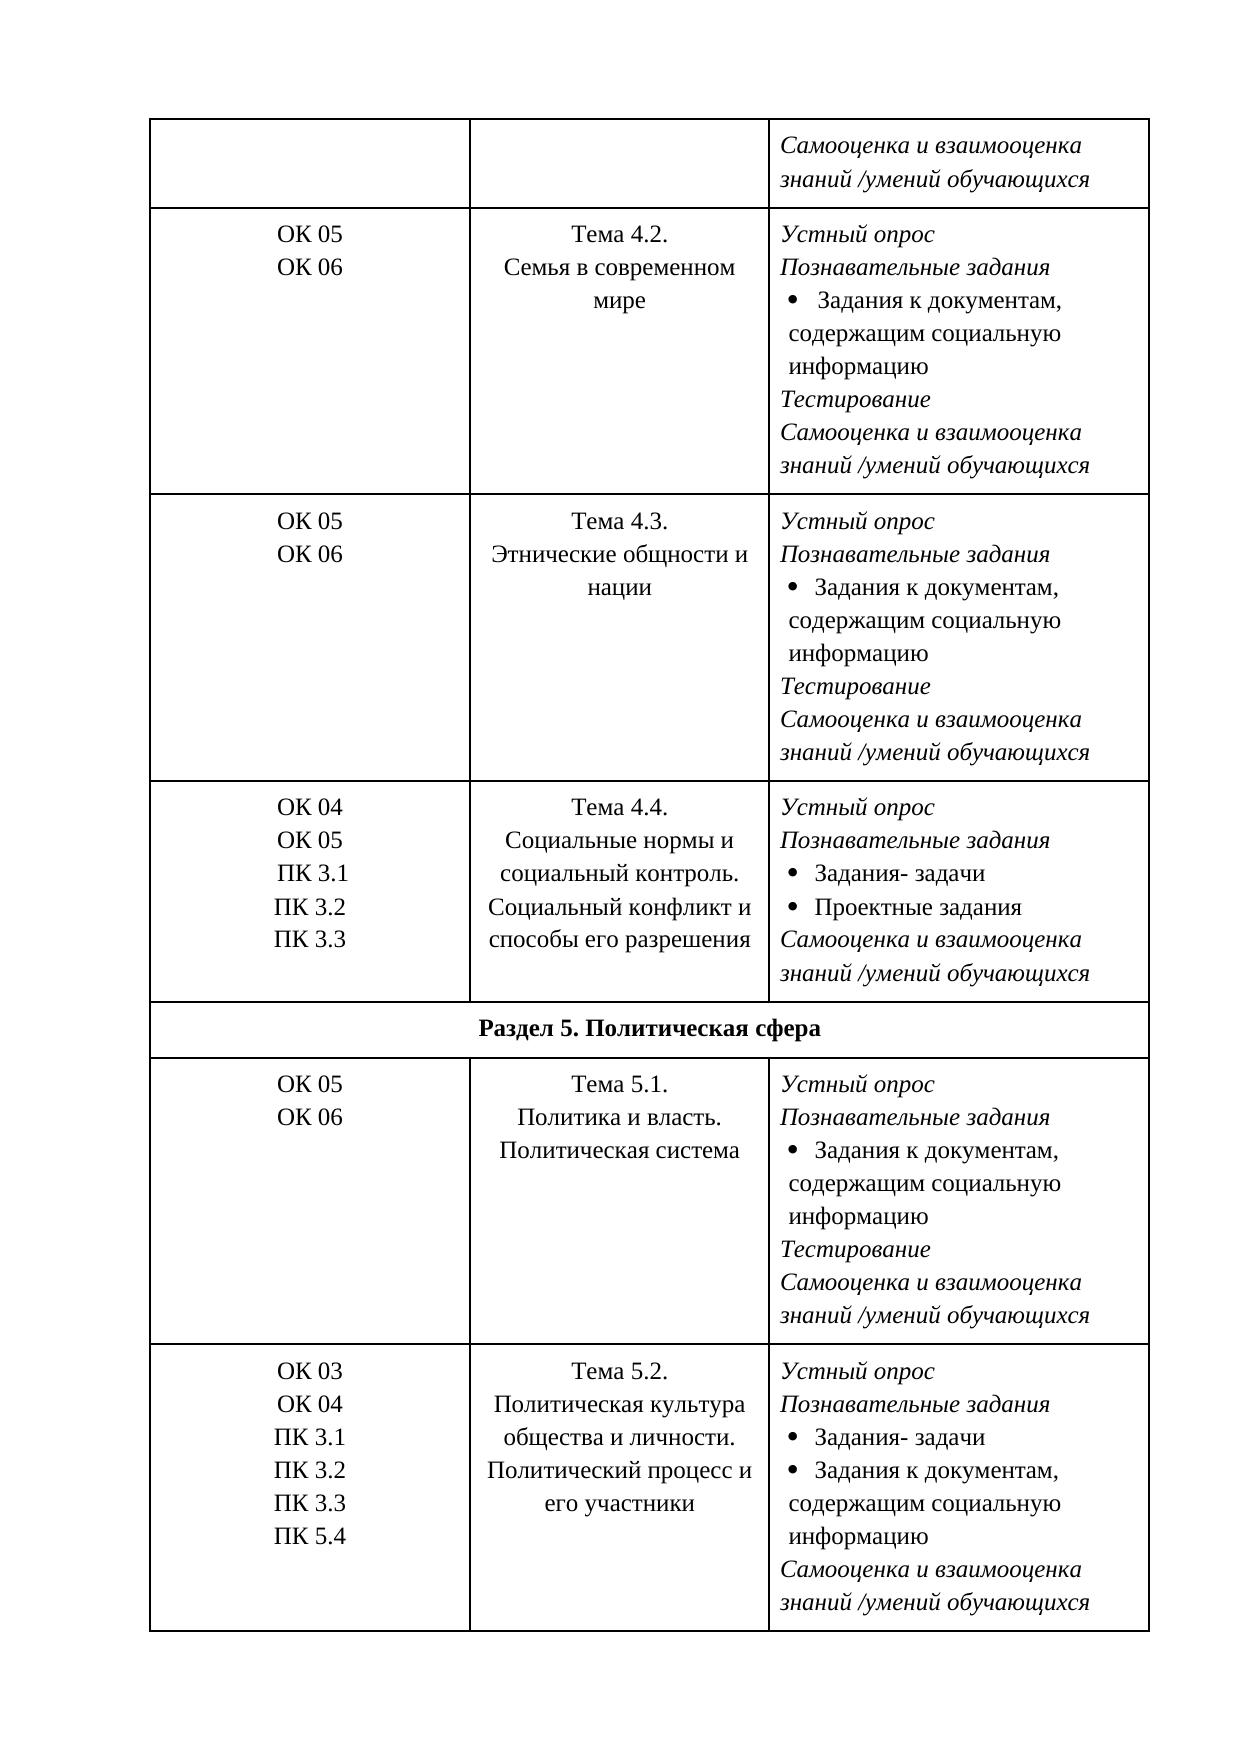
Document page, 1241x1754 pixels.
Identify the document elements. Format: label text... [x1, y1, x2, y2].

table_cell ОК 05 ОК 06 [151, 495, 469, 780]
table_cell Тема 4.4. Социальные нормы и социальный контроль. Социальный конфликт и способы его разрешения [471, 782, 768, 1001]
table_cell ОК 05 ОК 06 [151, 209, 469, 493]
table_cell Тема 5.1. Политика и власть. Политическая система [471, 1059, 768, 1343]
table_cell Тема 5.2. Политическая культура общества и личности. Политический процесс и его участники [471, 1345, 768, 1630]
table_cell ОК 04 ОК 05 ПК 3.1 ПК 3.2 ПК 3.3 [151, 782, 469, 1001]
table_cell ОК 03 ОК 04 ПК 3.1 ПК 3.2 ПК 3.3 ПК 5.4 [151, 1345, 469, 1630]
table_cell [770, 120, 1148, 207]
table_cell Тема 4.3. Этнические общности и нации [471, 495, 768, 780]
table_cell Тема 4.2. Семья в современном мире [471, 209, 768, 493]
table_cell Устный опрос Познавательные задания Задания- задачи Задания к документам, содержащим социальную информацию Самооценка и взаимооценка знаний /умений обучающихся [770, 1345, 1148, 1630]
table_cell ОК 05 ОК 06 [151, 1059, 469, 1343]
table_cell Устный опрос Познавательные задания Задания- задачи Проектные задания Самооценка и взаимооценка знаний /умений обучающихся [770, 782, 1148, 1001]
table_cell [471, 120, 768, 207]
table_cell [151, 120, 469, 207]
table_cell Раздел 5. Политическая сфера [151, 1003, 1148, 1057]
